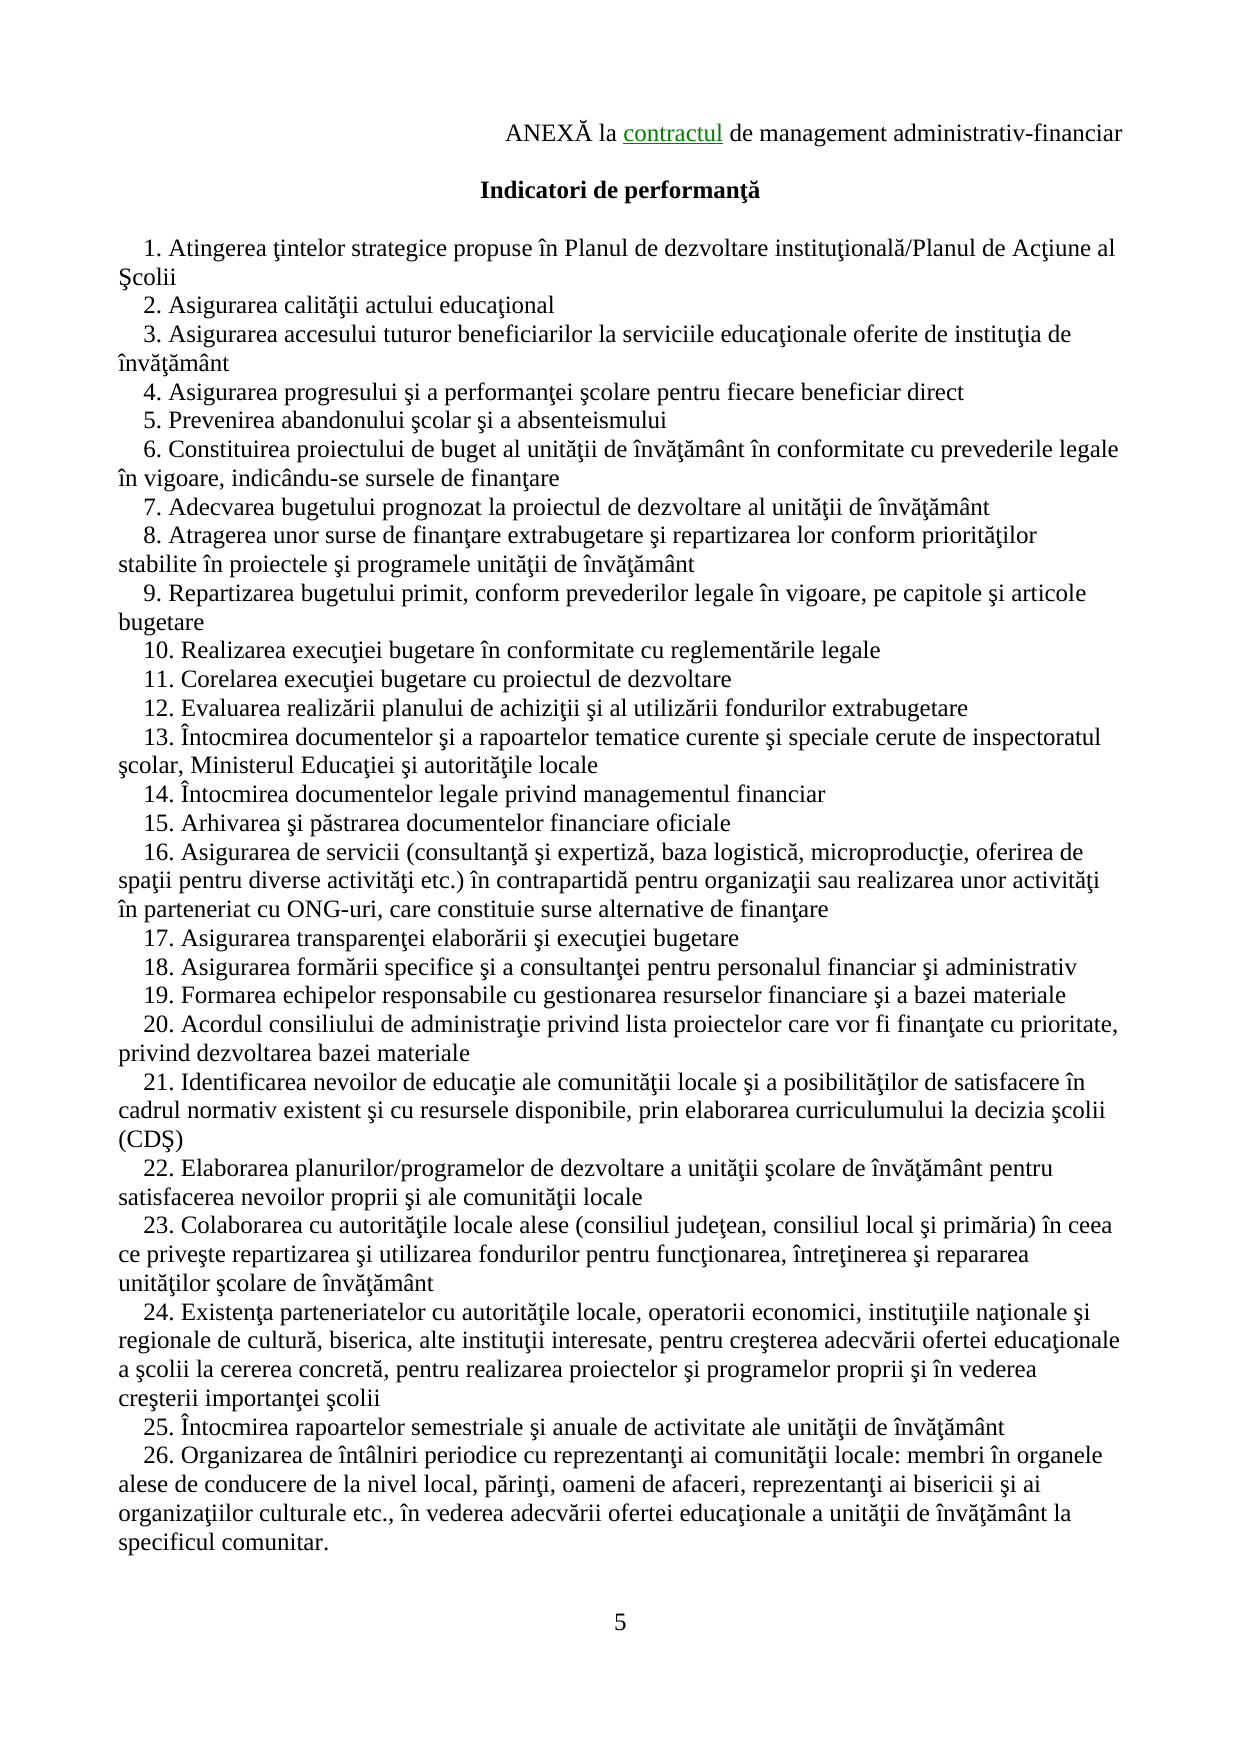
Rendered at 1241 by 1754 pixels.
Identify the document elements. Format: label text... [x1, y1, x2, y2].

text 1. Atingerea ţintelor strategice propuse în Planul de dezvoltare instituţională/Planul de Acţiune al Şcolii [118, 233, 1122, 291]
text ANEXĂ la contractul de management administrativ-financiar [118, 118, 1122, 147]
text 4. Asigurarea progresului şi a performanţei şcolare pentru fiecare beneficiar direct [118, 377, 1122, 406]
text 10. Realizarea execuţiei bugetare în conformitate cu reglementările legale [118, 636, 1122, 664]
text 23. Colaborarea cu autorităţile locale alese (consiliul judeţean, consiliul local şi primăria) în ceea ce priveşte repartizarea şi utilizarea fondurilor pentru funcţionarea, întreţinerea şi repararea unităţilor şcolare de învăţământ [118, 1211, 1122, 1297]
text 18. Asigurarea formării specifice şi a consultanţei pentru personalul financiar şi administrativ [118, 952, 1122, 981]
text 22. Elaborarea planurilor/programelor de dezvoltare a unităţii şcolare de învăţământ pentru satisfacerea nevoilor proprii şi ale comunităţii locale [118, 1153, 1122, 1211]
text 6. Constituirea proiectului de buget al unităţii de învăţământ în conformitate cu prevederile legale în vigoare, indicându-se sursele de finanţare [118, 434, 1122, 492]
text 12. Evaluarea realizării planului de achiziţii şi al utilizării fondurilor extrabugetare [118, 693, 1122, 722]
text 15. Arhivarea şi păstrarea documentelor financiare oficiale [118, 808, 1122, 837]
text Indicatori de performanţă [118, 176, 1122, 204]
text 2. Asigurarea calităţii actului educaţional [118, 291, 1122, 319]
text 20. Acordul consiliului de administraţie privind lista proiectelor care vor fi finanţate cu prioritate, privind dezvoltarea bazei materiale [118, 1009, 1122, 1067]
text 25. Întocmirea rapoartelor semestriale şi anuale de activitate ale unităţii de învăţământ [118, 1412, 1122, 1441]
text 26. Organizarea de întâlniri periodice cu reprezentanţi ai comunităţii locale: membri în organele alese de conducere de la nivel local, părinţi, oameni de afaceri, reprezentanţi ai bisericii şi ai organizaţiilor culturale etc., în vederea adecvării ofertei educaţionale a unităţii de învăţământ la specificul comunitar. [118, 1441, 1122, 1556]
text 11. Corelarea execuţiei bugetare cu proiectul de dezvoltare [118, 664, 1122, 693]
text 13. Întocmirea documentelor şi a rapoartelor tematice curente şi speciale cerute de inspectoratul şcolar, Ministerul Educaţiei şi autorităţile locale [118, 722, 1122, 779]
text 9. Repartizarea bugetului primit, conform prevederilor legale în vigoare, pe capitole şi articole bugetare [118, 578, 1122, 636]
text 8. Atragerea unor surse de finanţare extrabugetare şi repartizarea lor conform priorităţilor stabilite în proiectele şi programele unităţii de învăţământ [118, 521, 1122, 578]
text 14. Întocmirea documentelor legale privind managementul financiar [118, 779, 1122, 808]
text 16. Asigurarea de servicii (consultanţă şi expertiză, baza logistică, microproducţie, oferirea de spaţii pentru diverse activităţi etc.) în contrapartidă pentru organizaţii sau realizarea unor activităţi în parteneriat cu ONG-uri, care constituie surse alternative de finanţare [118, 837, 1122, 923]
text 5. Prevenirea abandonului şcolar şi a absenteismului [118, 406, 1122, 434]
text 21. Identificarea nevoilor de educaţie ale comunităţii locale şi a posibilităţilor de satisfacere în cadrul normativ existent şi cu resursele disponibile, prin elaborarea curriculumului la decizia şcolii (CDŞ) [118, 1067, 1122, 1153]
text 3. Asigurarea accesului tuturor beneficiarilor la serviciile educaţionale oferite de instituţia de învăţământ [118, 319, 1122, 377]
text 7. Adecvarea bugetului prognozat la proiectul de dezvoltare al unităţii de învăţământ [118, 492, 1122, 521]
text 17. Asigurarea transparenţei elaborării şi execuţiei bugetare [118, 923, 1122, 952]
text 19. Formarea echipelor responsabile cu gestionarea resurselor financiare şi a bazei materiale [118, 981, 1122, 1009]
text 24. Existenţa parteneriatelor cu autorităţile locale, operatorii economici, instituţiile naţionale şi regionale de cultură, biserica, alte instituţii interesate, pentru creşterea adecvării ofertei educaţionale a şcolii la cererea concretă, pentru realizarea proiectelor şi programelor proprii şi în vederea creşterii importanţei şcolii [118, 1297, 1122, 1412]
